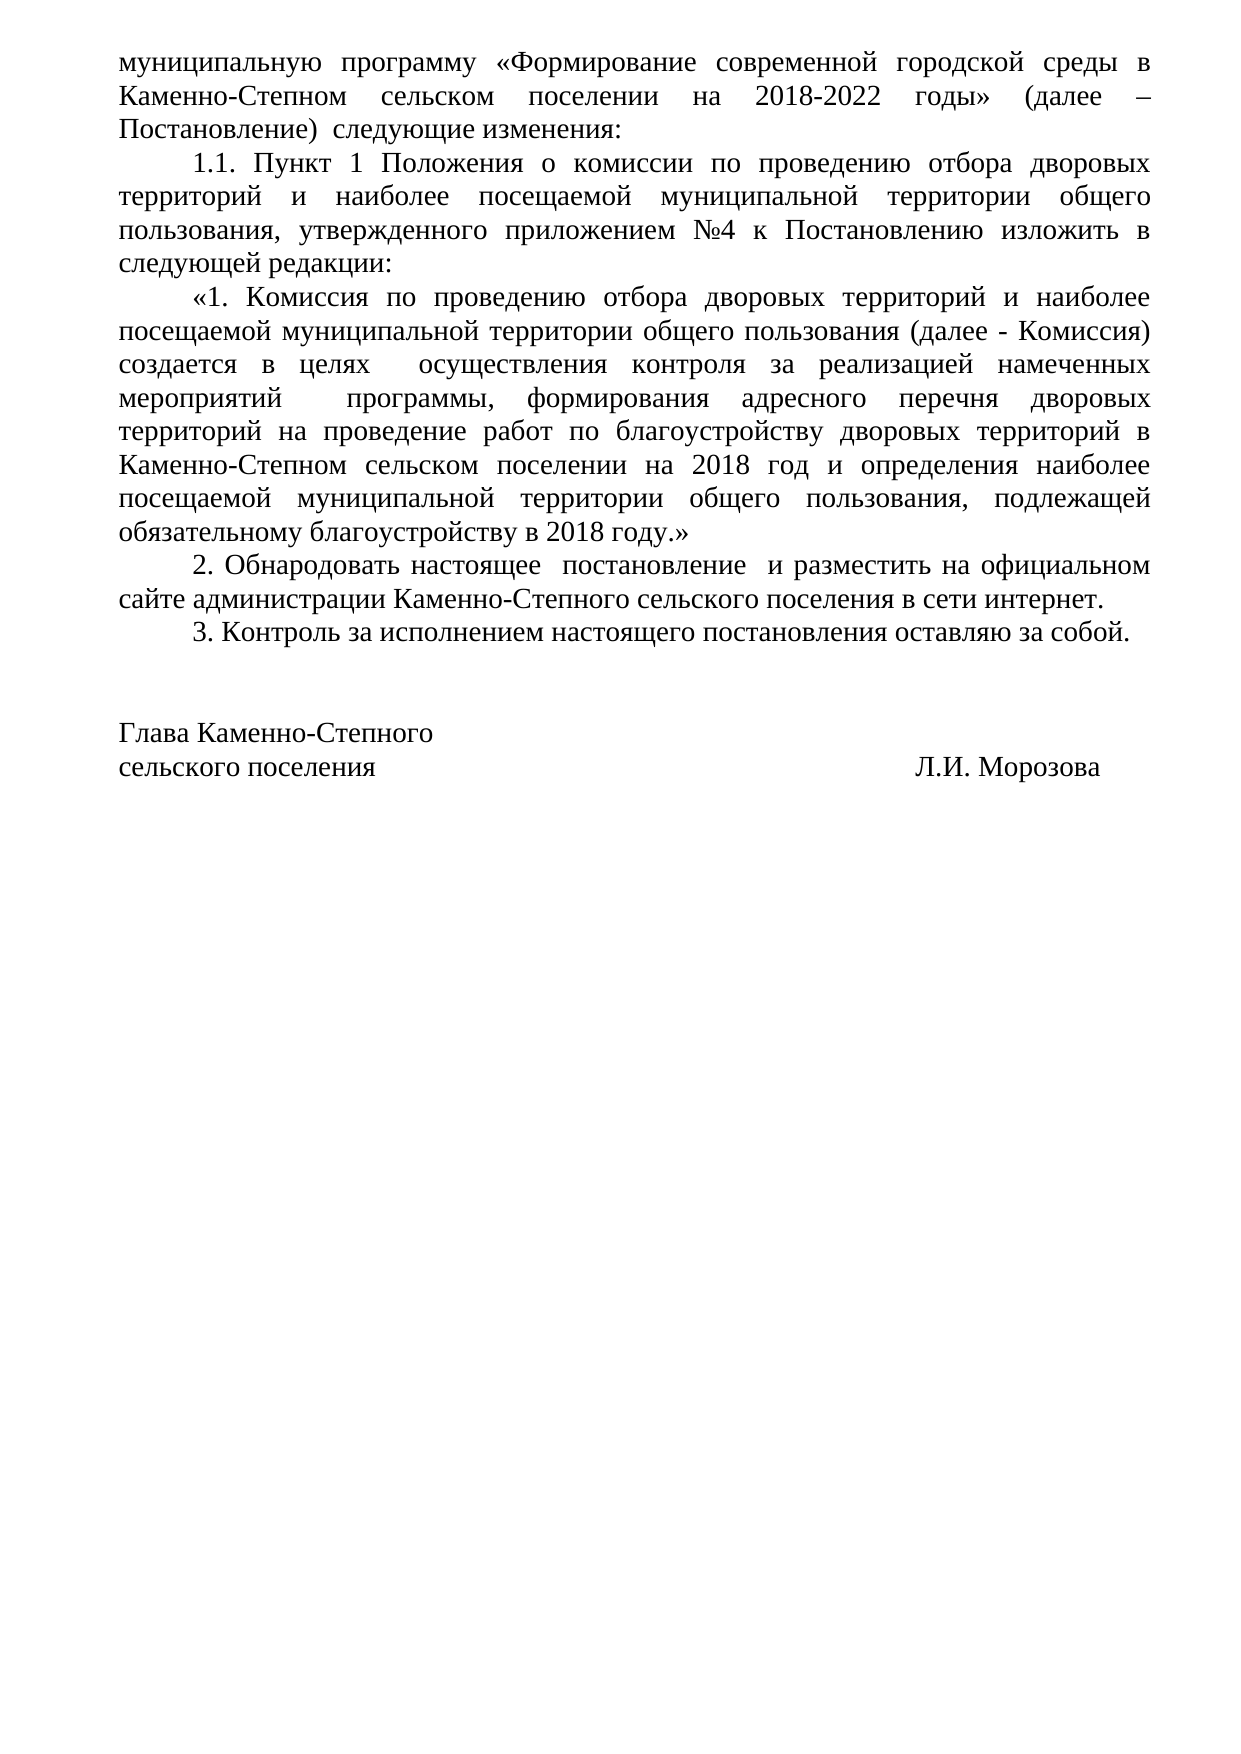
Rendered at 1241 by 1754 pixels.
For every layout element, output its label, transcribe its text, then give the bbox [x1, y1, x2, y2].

text 3. Контроль за исполнением настоящего постановления оставляю за собой. [118, 614, 1152, 648]
text 1.1. Пункт 1 Положения о комиссии по проведению отбора дворовых территорий и наиболее посещаемой муниципальной территории общего пользования, утвержденного приложением №4 к Постановлению изложить в следующей редакции: [118, 145, 1152, 279]
text сельского поселения Л.И. Морозова [118, 749, 1152, 782]
text 2. Обнародовать настоящее постановление и разместить на официальном сайте администрации Каменно-Степного сельского поселения в сети интернет. [118, 547, 1152, 614]
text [118, 44, 1152, 145]
text «1. Комиссия по проведению отбора дворовых территорий и наиболее посещаемой муниципальной территории общего пользования (далее - Комиссия) создается в целях осуществления контроля за реализацией намеченных мероприятий программы, формирования адресного перечня дворовых территорий на проведение работ по благоустройству дворовых территорий в Каменно-Степном сельском поселении на 2018 год и определения наиболее посещаемой муниципальной территории общего пользования, подлежащей обязательному благоустройству в 2018 году.» [118, 279, 1152, 547]
text Глава Каменно-Степного [118, 715, 1152, 749]
